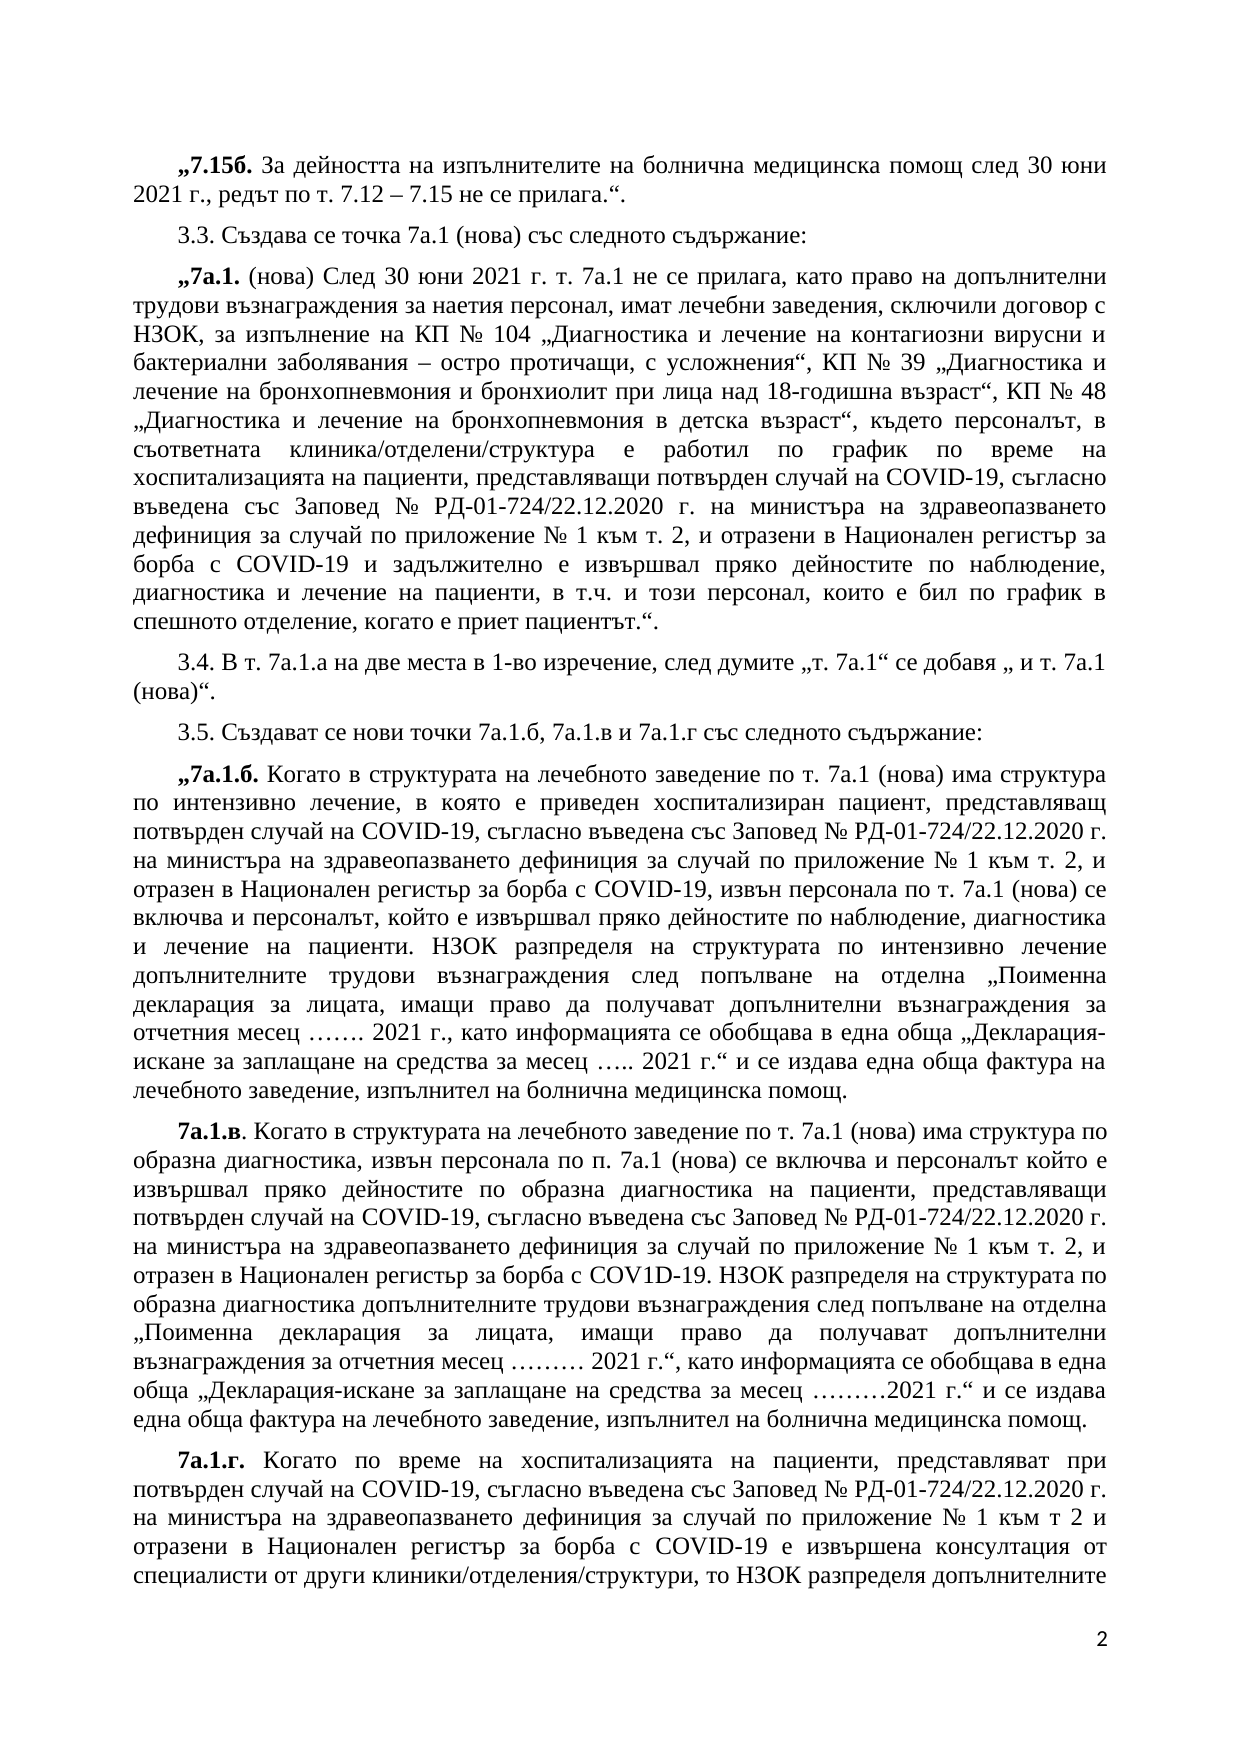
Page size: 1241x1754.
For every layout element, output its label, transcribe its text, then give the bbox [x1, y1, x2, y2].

text 3.5. Създават се нови точки 7а.1.б, 7а.1.в и 7а.1.г със следното съдържание: [133, 717, 1107, 746]
text „7а.1. (нова) След 30 юни 2021 г. т. 7а.1 не се прилага, като право на допълнителни трудови възнаграждения за наетия персонал, имат лечебни заведения, сключили договор с НЗОК, за изпълнение на КП № 104 „Диагностика и лечение на контагиозни вирусни и бактериални заболявания – остро протичащи, с усложнения“, КП № 39 „Диагностика и лечение на бронхопневмония и бронхиолит при лица над 18-годишна възраст“, КП № 48 „Диагностика и лечение на бронхопневмония в детска възраст“, където персоналът, в съответната клиника/отделени/структура е работил по график по време на хоспитализацията на пациенти, представляващи потвърден случай на COVID-19, съгласно въведена със Заповед № РД-01-724/22.12.2020 г. на министъра на здравеопазването дефиниция за случай по приложение № 1 към т. 2, и отразени в Национален регистър за борба с COVID-19 и задължително е извършвал пряко дейностите по наблюдение, диагностика и лечение на пациенти, в т.ч. и този персонал, които е бил по график в спешното отделение, когато е приет пациентът.“. [133, 261, 1107, 635]
text „7.15б. За дейността на изпълнителите на болнична медицинска помощ след 30 юни 2021 г., редът по т. 7.12 – 7.15 не се прилага.“. [133, 150, 1107, 207]
text 7а.1.в. Когато в структурата на лечебното заведение по т. 7а.1 (нова) има структура по образна диагностика, извън персонала по п. 7а.1 (нова) се включва и персоналът който е извършвал пряко дейностите по образна диагностика на пациенти, представляващи потвърден случай на COVID-19, съгласно въведена със Заповед № РД-01-724/22.12.2020 г. на министъра на здравеопазването дефиниция за случай по приложение № 1 към т. 2, и отразен в Национален регистьр за борба с COV1D-19. НЗОК разпределя на структурата по образна диагностика допълнителните трудови възнаграждения след попълване на отделна „Поименна декларация за лицата, имащи право да получават допълнителни възнаграждения за отчетния месец ……… 2021 г.“, като информацията се обобщава в една обща „Декларация-искане за заплащане на средства за месец ………2021 г.“ и се издава една обща фактура на лечебното заведение, изпълнител на болнична медицинска помощ. [133, 1116, 1107, 1432]
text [133, 1445, 1107, 1589]
text 3.4. В т. 7а.1.а на две места в 1-во изречение, след думите „т. 7а.1“ се добавя „ и т. 7а.1 (нова)“. [133, 647, 1107, 705]
text „7а.1.б. Когато в структурата на лечебното заведение по т. 7а.1 (нова) има структура по интензивно лечение, в която е приведен хоспитализиран пациент, представляващ потвърден случай на COVID-19, съгласно въведена със Заповед № РД-01-724/22.12.2020 г. на министъра на здравеопазването дефиниция за случай по приложение № 1 към т. 2, и отразен в Национален регистьр за борба с COVID-19, извън персонала по т. 7а.1 (нова) се включва и персоналът, който е извършвал пряко дейностите по наблюдение, диагностика и лечение на пациенти. НЗОК разпределя на структурата по интензивно лечение допълнителните трудови възнаграждения след попълване на отделна „Поименна декларация за лицата, имащи право да получават допълнителни възнаграждения за отчетния месец ……. 2021 г., като информацията се обобщава в една обща „Декларация-искане за заплащане на средства за месец ….. 2021 г.“ и се издава една обща фактура на лечебното заведение, изпълнител на болнична медицинска помощ. [133, 759, 1107, 1104]
text 3.3. Създава се точка 7а.1 (нова) със следното съдържание: [133, 220, 1107, 249]
